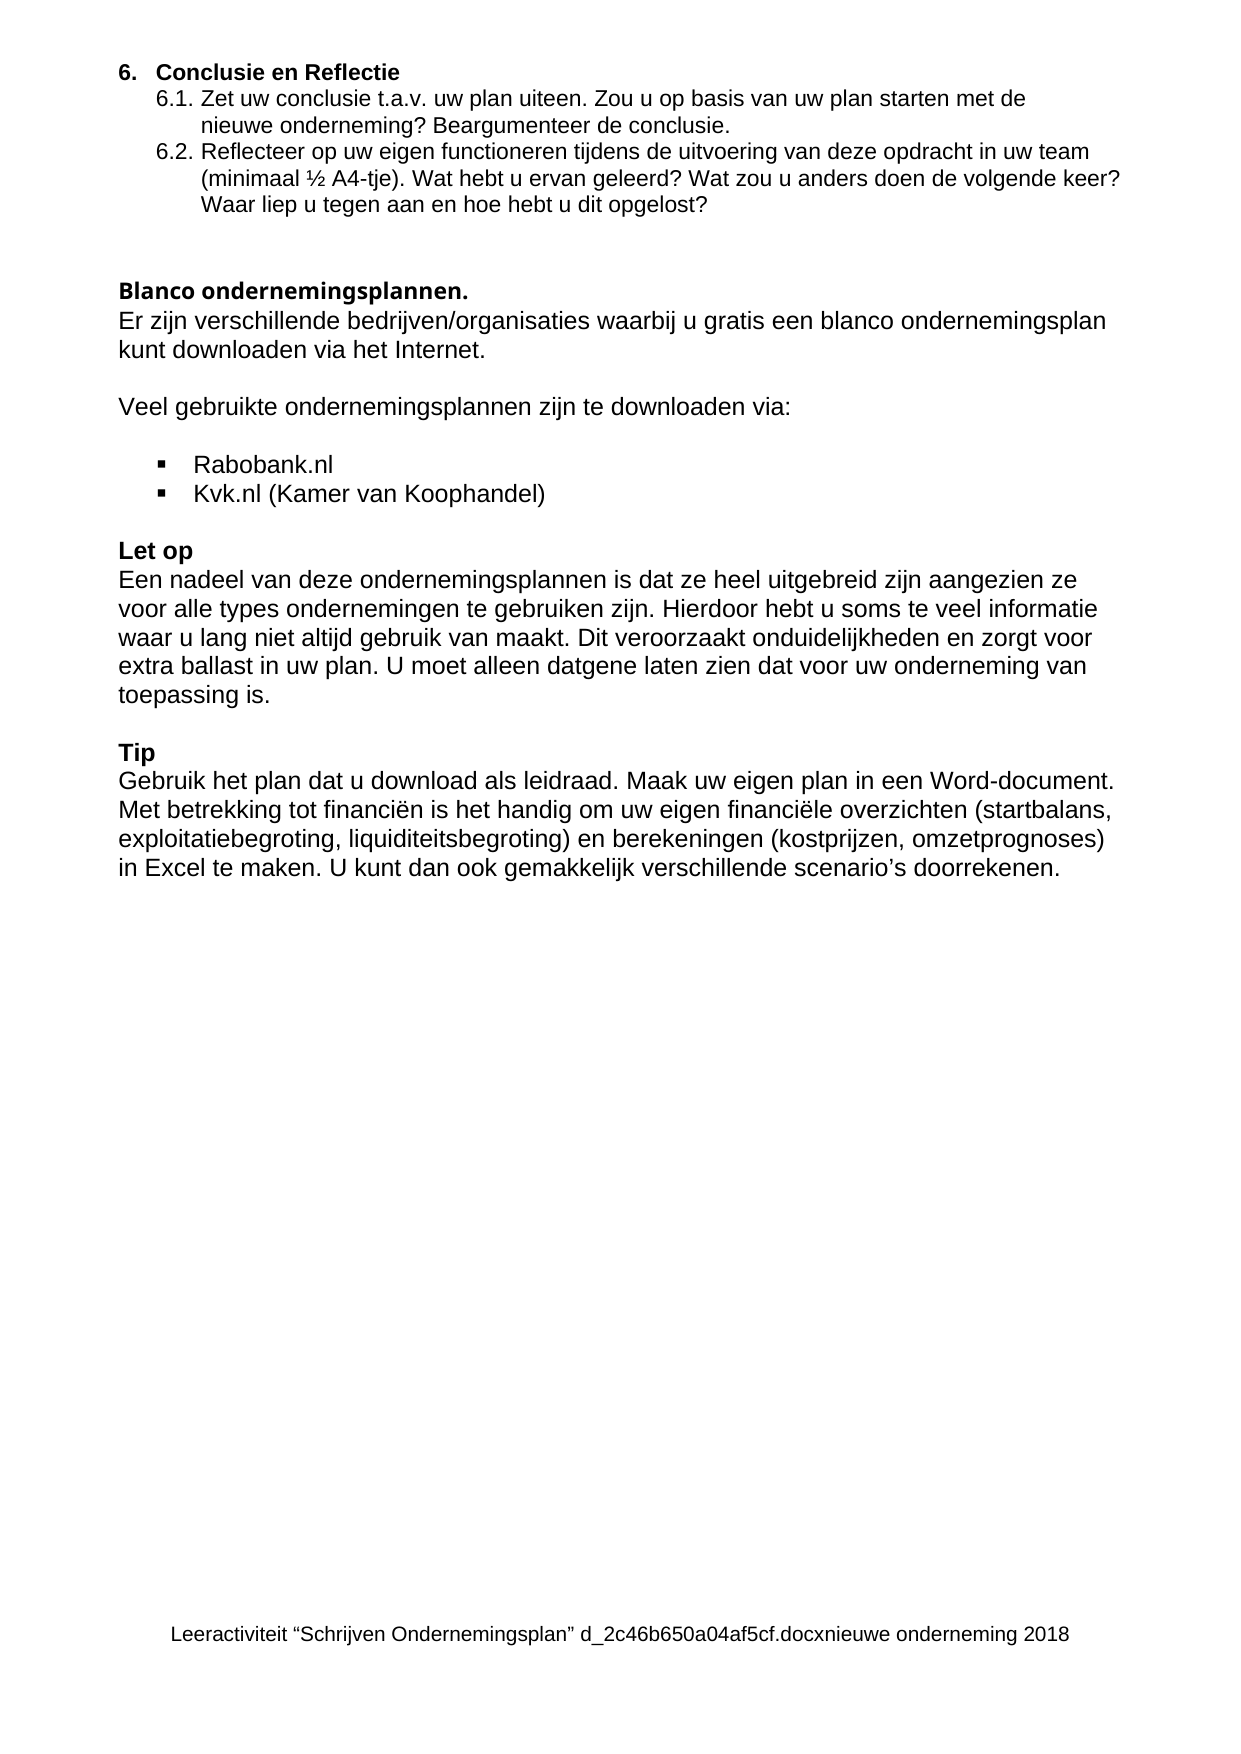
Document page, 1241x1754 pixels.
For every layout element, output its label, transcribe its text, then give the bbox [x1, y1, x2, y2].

text Gebruik het plan dat u download als leidraad. Maak uw eigen plan in een Word-document. Met betrekking tot financiën is het handig om uw eigen financiële overzichten (startbalans, exploitatiebegroting, liquiditeitsbegroting) en berekeningen (kostprijzen, omzetprognoses) in Excel te maken. U kunt dan ook gemakkelijk verschillende scenario’s doorrekenen. [118, 766, 1122, 881]
list Zet uw conclusie t.a.v. uw plan uiteen. Zou u op basis van uw plan starten met de nieuwe onderneming? Beargumenteer de conclusie. [156, 85, 1122, 138]
text Tip [118, 737, 1122, 766]
text Er zijn verschillende bedrijven/organisaties waarbij u gratis een blanco ondernemingsplan kunt downloaden via het Internet. [118, 306, 1122, 363]
text Een nadeel van deze ondernemingsplannen is dat ze heel uitgebreid zijn aangezien ze voor alle types ondernemingen te gebruiken zijn. Hierdoor hebt u soms te veel informatie waar u lang niet altijd gebruik van maakt. Dit veroorzaakt onduidelijkheden en zorgt voor extra ballast in uw plan. U moet alleen datgene laten zien dat voor uw onderneming van toepassing is. [118, 565, 1122, 709]
list Conclusie en Reflectie [118, 59, 1122, 85]
list Kvk.nl (Kamer van Koophandel) [156, 479, 1122, 507]
list Reflecteer op uw eigen functioneren tijdens de uitvoering van deze opdracht in uw team (minimaal ½ A4-tje). Wat hebt u ervan geleerd? Wat zou u anders doen de volgende keer? Waar liep u tegen aan en hoe hebt u dit opgelost? [156, 138, 1122, 217]
text Veel gebruikte ondernemingsplannen zijn te downloaden via: [118, 392, 1122, 421]
list Rabobank.nl [156, 450, 1122, 479]
text Blanco ondernemingsplannen. [118, 275, 1122, 306]
text Let op [118, 536, 1122, 565]
